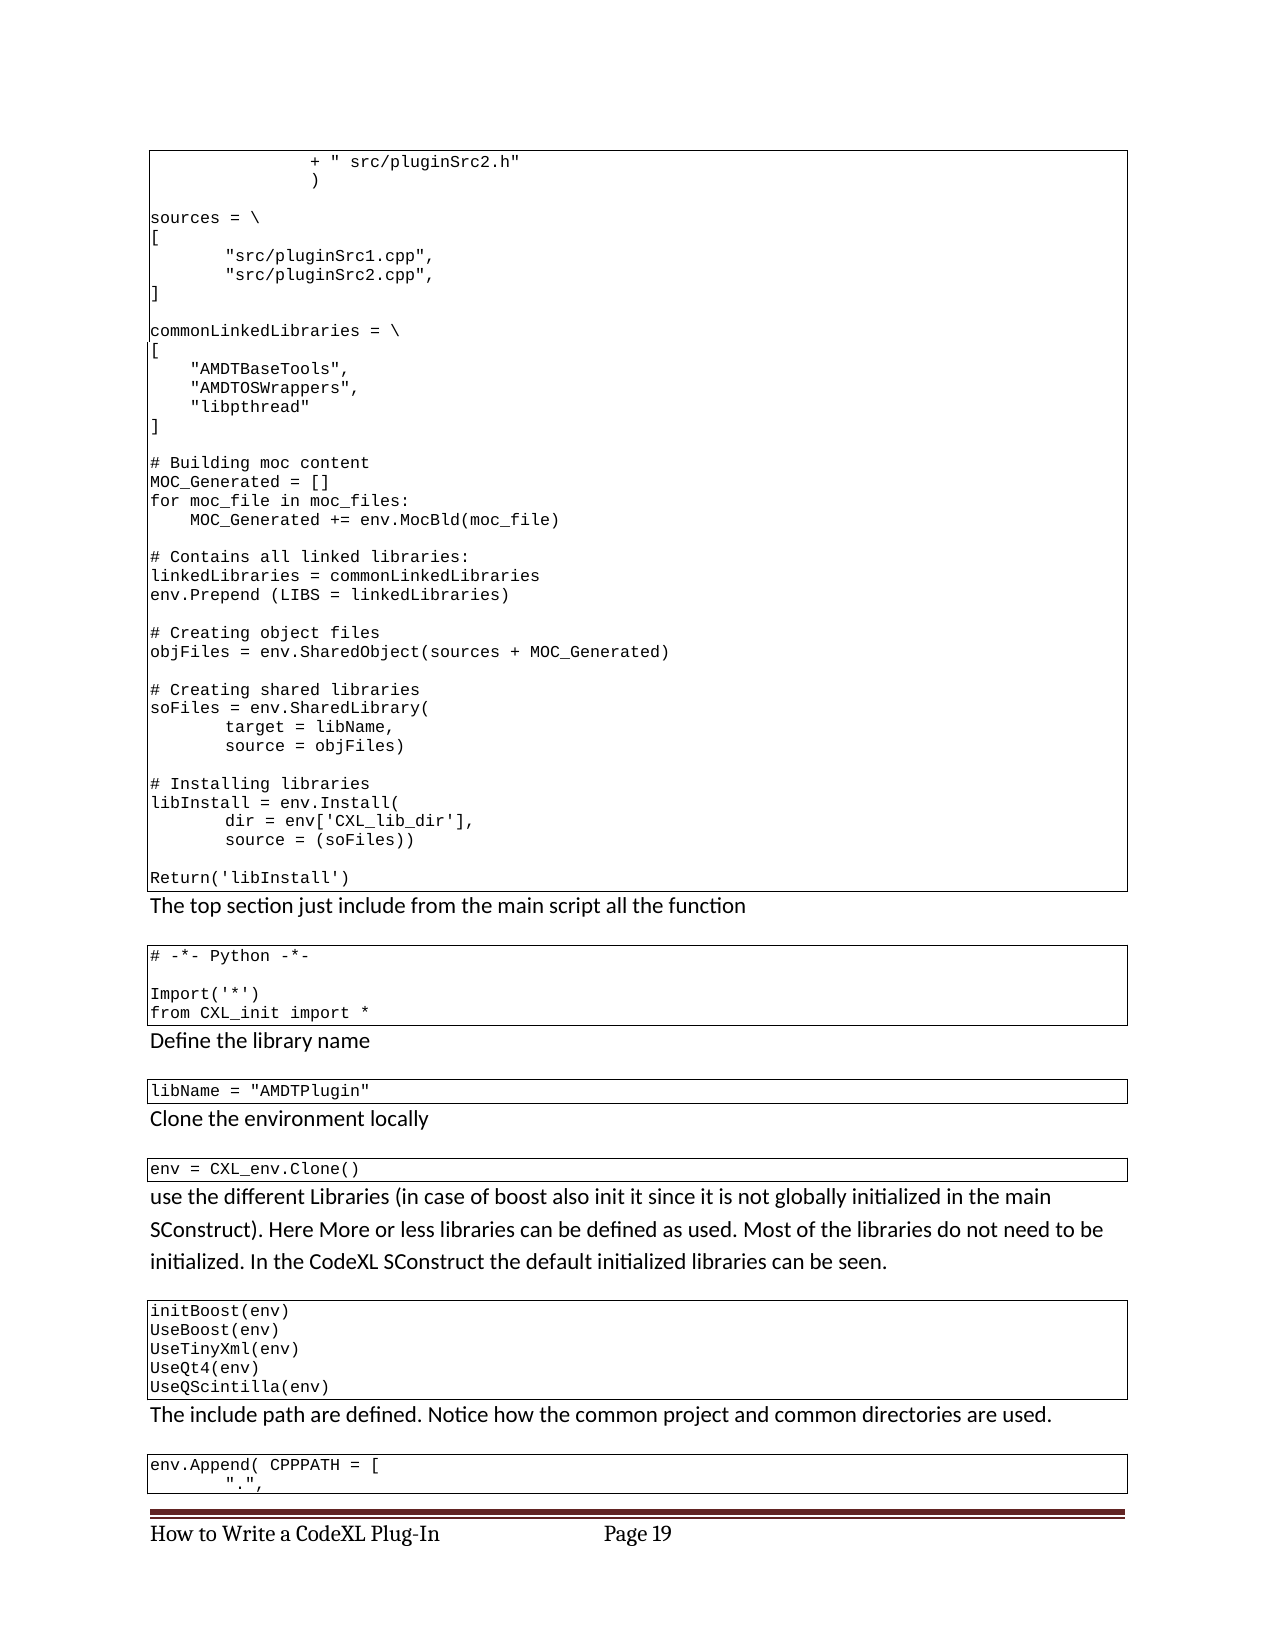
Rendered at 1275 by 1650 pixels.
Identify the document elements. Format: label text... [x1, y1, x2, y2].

text env.Prepend (LIBS = linkedLibraries) [150, 587, 1125, 606]
text ".", [150, 1475, 1125, 1493]
text Clone the environment locally [150, 1104, 1125, 1132]
text initBoost(env) [148, 1301, 1127, 1322]
text "libpthread" [150, 398, 1125, 417]
text libName = "AMDTPlugin" [148, 1080, 1127, 1103]
text ) [150, 172, 1125, 191]
text from CXL_init import * [148, 1001, 1127, 1025]
text # -*- Python -*- [148, 946, 1127, 967]
text UseBoost(env) [150, 1322, 1125, 1341]
text use the different Libraries (in case of boost also init it since it is not globally initialized in the main SConstruct). Here More or less libraries can be defined as used. Most of the libraries do not need to be initialized. In the CodeXL SConstruct the default initialized libraries can be seen. [150, 1182, 1125, 1275]
text sources = \ [150, 210, 1125, 228]
text Define the library name [150, 1026, 1125, 1054]
text Import('*') [150, 985, 1125, 1001]
text The top section just include from the main script all the function [150, 892, 1125, 919]
text MOC_Generated = [] [150, 474, 1125, 492]
text "src/pluginSrc2.cpp", [150, 266, 1125, 285]
text "AMDTOSWrappers", [150, 379, 1125, 398]
text target = libName, [150, 719, 1125, 738]
text # Installing libraries [150, 775, 1125, 794]
text ] [150, 417, 1125, 436]
text linkedLibraries = commonLinkedLibraries [150, 568, 1125, 587]
text env.Append( CPPPATH = [ [148, 1455, 1127, 1475]
text dir = env['CXL_lib_dir'], [150, 813, 1125, 832]
text Return('libInstall') [148, 866, 1127, 891]
text MOC_Generated += env.MocBld(moc_file) [150, 511, 1125, 530]
text commonLinkedLibraries = \ [150, 323, 1125, 342]
text source = (soFiles)) [150, 832, 1125, 851]
text # Contains all linked libraries: [150, 549, 1125, 568]
text "src/pluginSrc1.cpp", [150, 247, 1125, 266]
text UseQt4(env) [150, 1359, 1125, 1375]
text # Creating object files [150, 624, 1125, 643]
text The include path are defined. Notice how the common project and common directories are used. [150, 1400, 1125, 1428]
text objFiles = env.SharedObject(sources + MOC_Generated) [150, 643, 1125, 662]
text + " src/pluginSrc2.h" [150, 151, 1127, 172]
text libInstall = env.Install( [150, 794, 1125, 813]
text ] [150, 285, 1125, 304]
text # Creating shared libraries [150, 681, 1125, 700]
text env = CXL_env.Clone() [148, 1159, 1127, 1181]
text soFiles = env.SharedLibrary( [150, 700, 1125, 719]
text for moc_file in moc_files: [150, 492, 1125, 511]
text [ [150, 342, 1125, 361]
text # Building moc content [150, 455, 1125, 474]
text UseQScintilla(env) [148, 1375, 1127, 1399]
text UseTinyXml(env) [150, 1341, 1125, 1359]
text source = objFiles) [150, 738, 1125, 756]
text [ [150, 228, 1125, 247]
text "AMDTBaseTools", [150, 361, 1125, 379]
